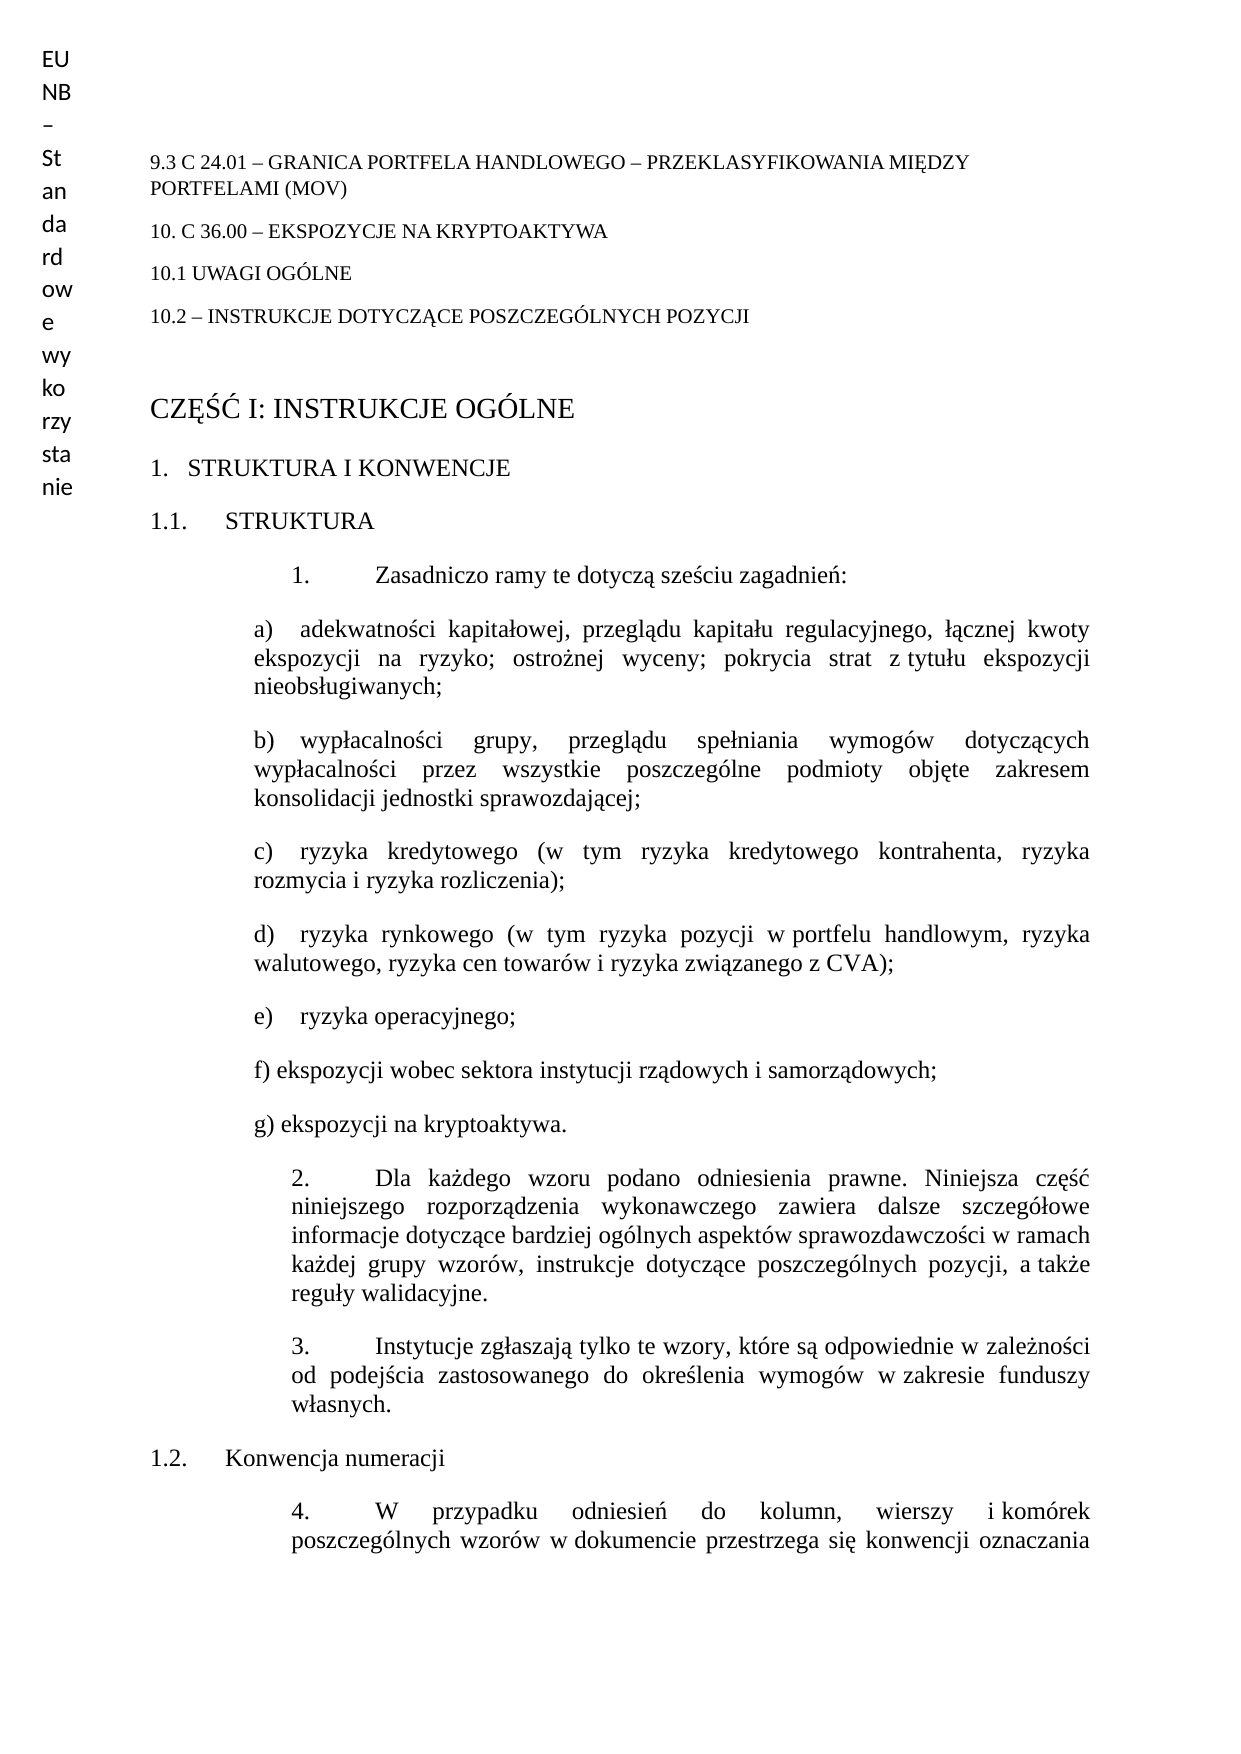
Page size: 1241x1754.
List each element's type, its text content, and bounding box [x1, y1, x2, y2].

list 1.2. Konwencja numeracji [150, 1443, 1090, 1471]
text 10. C 36.00 – EKSPOZYCJE NA KRYPTOAKTYWA [150, 218, 1090, 243]
list g) ekspozycji na kryptoaktywa. [253, 1109, 1090, 1138]
list 1. STRUKTURA I KONWENCJE [150, 453, 1090, 481]
list a) adekwatności kapitałowej, przeglądu kapitału regulacyjnego, łącznej kwoty ekspozycji na ryzyko; ostrożnej wyceny; pokrycia strat z tytułu ekspozycji nieobsługiwanych; [253, 614, 1090, 700]
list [291, 1496, 1090, 1554]
text 9.3 C 24.01 – GRANICA PORTFELA HANDLOWEGO – PRZEKLASYFIKOWANIA MIĘDZY PORTFELAMI (MOV) [150, 150, 1090, 200]
list d) ryzyka rynkowego (w tym ryzyka pozycji w portfelu handlowym, ryzyka walutowego, ryzyka cen towarów i ryzyka związanego z CVA); [253, 919, 1090, 976]
list 3. Instytucje zgłaszają tylko te wzory, które są odpowiednie w zależności od podejścia zastosowanego do określenia wymogów w zakresie funduszy własnych. [291, 1331, 1090, 1418]
subtitle CZĘŚĆ I: INSTRUKCJE OGÓLNE [150, 391, 1090, 425]
text 10.1 UWAGI OGÓLNE [150, 261, 1090, 285]
list c) ryzyka kredytowego (w tym ryzyka kredytowego kontrahenta, ryzyka rozmycia i ryzyka rozliczenia); [253, 836, 1090, 894]
list f) ekspozycji wobec sektora instytucji rządowych i samorządowych; [253, 1055, 1090, 1084]
list 1. Zasadniczo ramy te dotyczą sześciu zagadnień: [291, 560, 1090, 589]
list b) wypłacalności grupy, przeglądu spełniania wymogów dotyczących wypłacalności przez wszystkie poszczególne podmioty objęte zakresem konsolidacji jednostki sprawozdającej; [253, 725, 1090, 811]
list e) ryzyka operacyjnego; [253, 1001, 1090, 1030]
text 10.2 – INSTRUKCJE DOTYCZĄCE POSZCZEGÓLNYCH POZYCJI [150, 304, 1090, 328]
list 2. Dla każdego wzoru podano odniesienia prawne. Niniejsza część niniejszego rozporządzenia wykonawczego zawiera dalsze szczegółowe informacje dotyczące bardziej ogólnych aspektów sprawozdawczości w ramach każdej grupy wzorów, instrukcje dotyczące poszczególnych pozycji, a także reguły walidacyjne. [291, 1163, 1090, 1306]
list 1.1. STRUKTURA [150, 506, 1090, 535]
